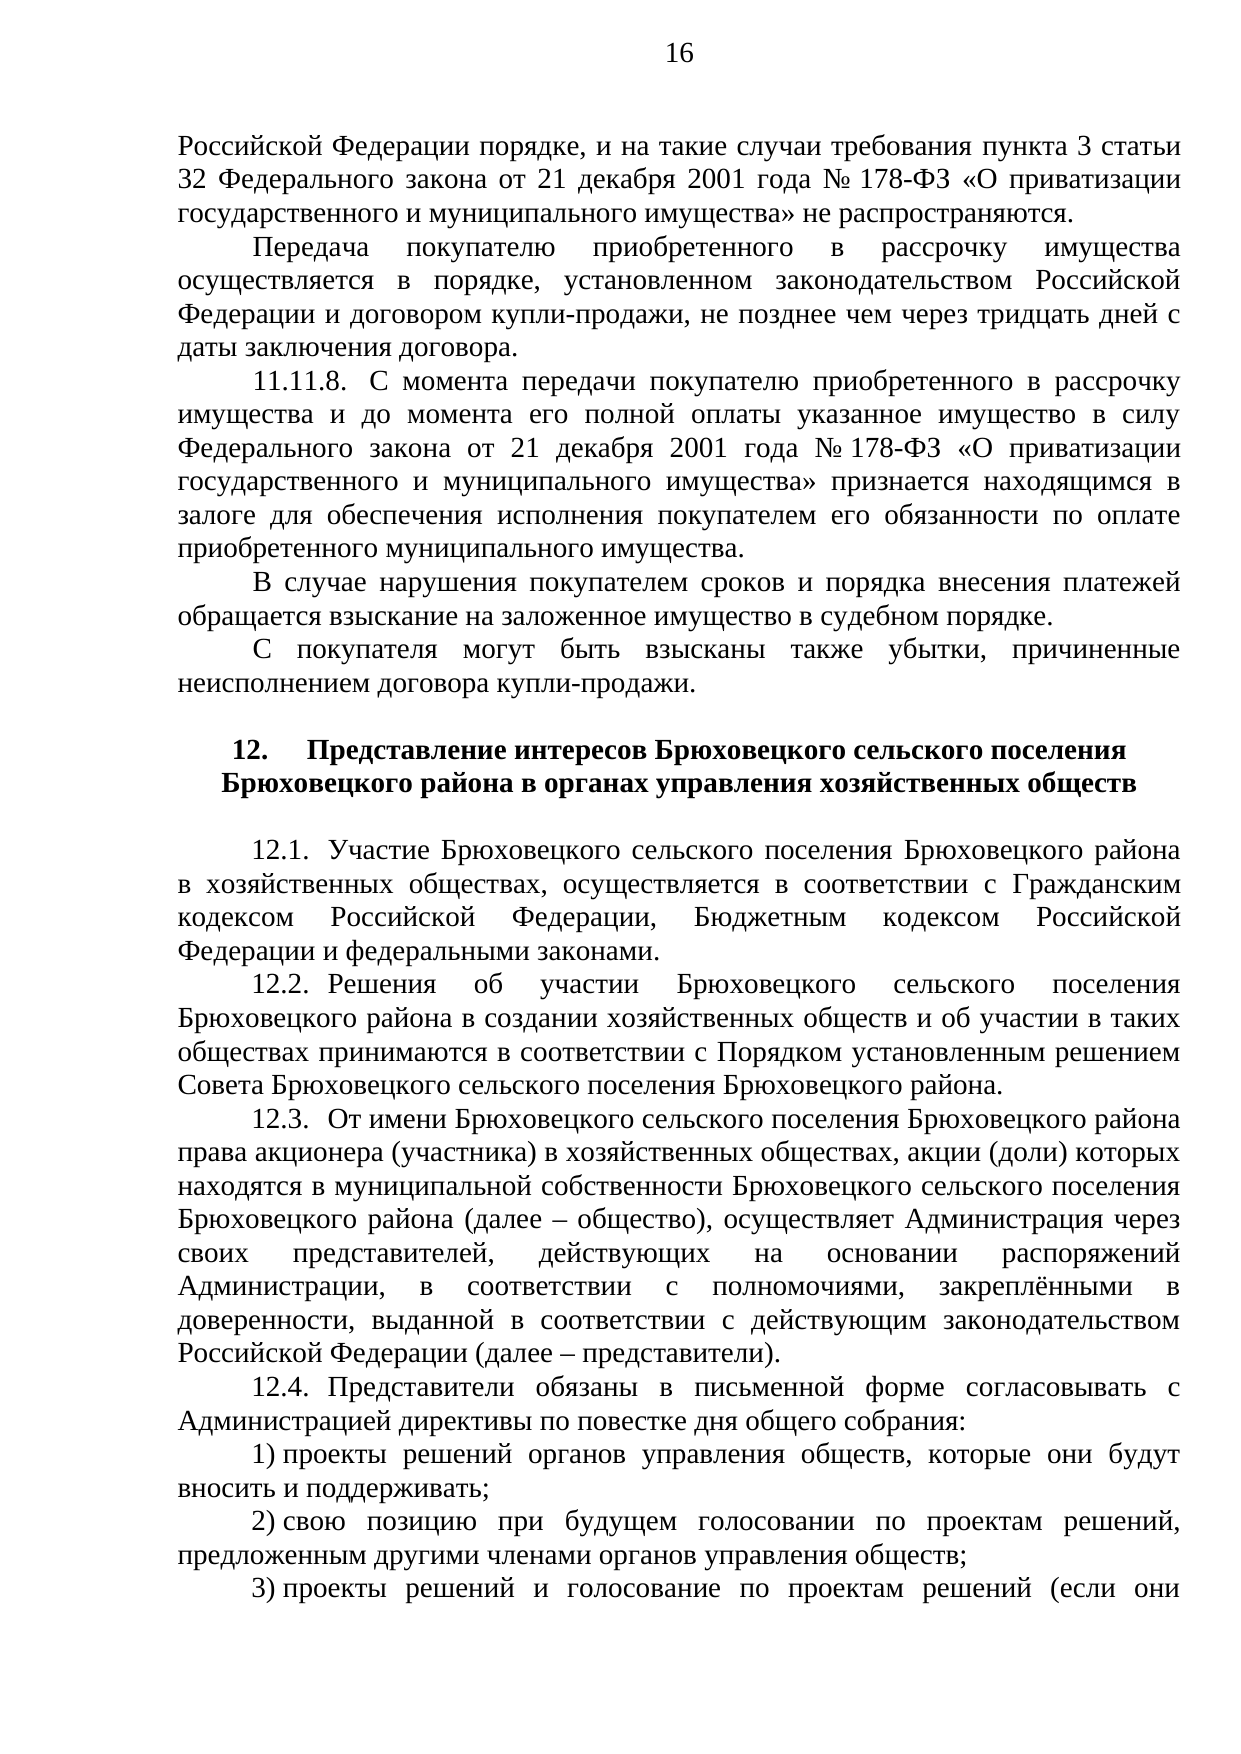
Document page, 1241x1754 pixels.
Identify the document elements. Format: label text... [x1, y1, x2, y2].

text 2) свою позицию при будущем голосовании по проектам решений, предложенным другими членами органов управления обществ; [177, 1503, 1181, 1570]
text 11.11.8. С момента передачи покупателю приобретенного в рассрочку имущества и до момента его полной оплаты указанное имущество в силу Федерального закона от 21 декабря 2001 года № 178-ФЗ «О приватизации государственного и муниципального имущества» признается находящимся в залоге для обеспечения исполнения покупателем его обязанности по оплате приобретенного муниципального имущества. [177, 363, 1181, 564]
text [177, 1570, 1181, 1604]
text 12.3. От имени Брюховецкого сельского поселения Брюховецкого района права акционера (участника) в хозяйственных обществах, акции (доли) которых находятся в муниципальной собственности Брюховецкого сельского поселения Брюховецкого района (далее – общество), осуществляет Администрация через своих представителей, действующих на основании распоряжений Администрации, в соответствии с полномочиями, закреплёнными в доверенности, выданной в соответствии с действующим законодательством Российской Федерации (далее – представители). [177, 1101, 1181, 1369]
text Передача покупателю приобретенного в рассрочку имущества осуществляется в порядке, установленном законодательством Российской Федерации и договором купли-продажи, не позднее чем через тридцать дней с даты заключения договора. [177, 229, 1181, 363]
list Представление интересов Брюховецкого сельского поселения Брюховецкого района в органах управления хозяйственных обществ [177, 732, 1181, 799]
text 12.2. Решения об участии Брюховецкого сельского поселения Брюховецкого района в создании хозяйственных обществ и об участии в таких обществах принимаются в соответствии с Порядком установленным решением Совета Брюховецкого сельского поселения Брюховецкого района. [177, 967, 1181, 1101]
text 1) проекты решений органов управления обществ, которые они будут вносить и поддерживать; [177, 1436, 1181, 1503]
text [177, 128, 1181, 229]
text В случае нарушения покупателем сроков и порядка внесения платежей обращается взыскание на заложенное имущество в судебном порядке. [177, 564, 1181, 631]
text 12.1. Участие Брюховецкого сельского поселения Брюховецкого района в хозяйственных обществах, осуществляется в соответствии с Гражданским кодексом Российской Федерации, Бюджетным кодексом Российской Федерации и федеральными законами. [177, 832, 1181, 967]
text С покупателя могут быть взысканы также убытки, причиненные неисполнением договора купли-продажи. [177, 631, 1181, 698]
text 12.4. Представители обязаны в письменной форме согласовывать с Администрацией директивы по повестке дня общего собрания: [177, 1369, 1181, 1436]
